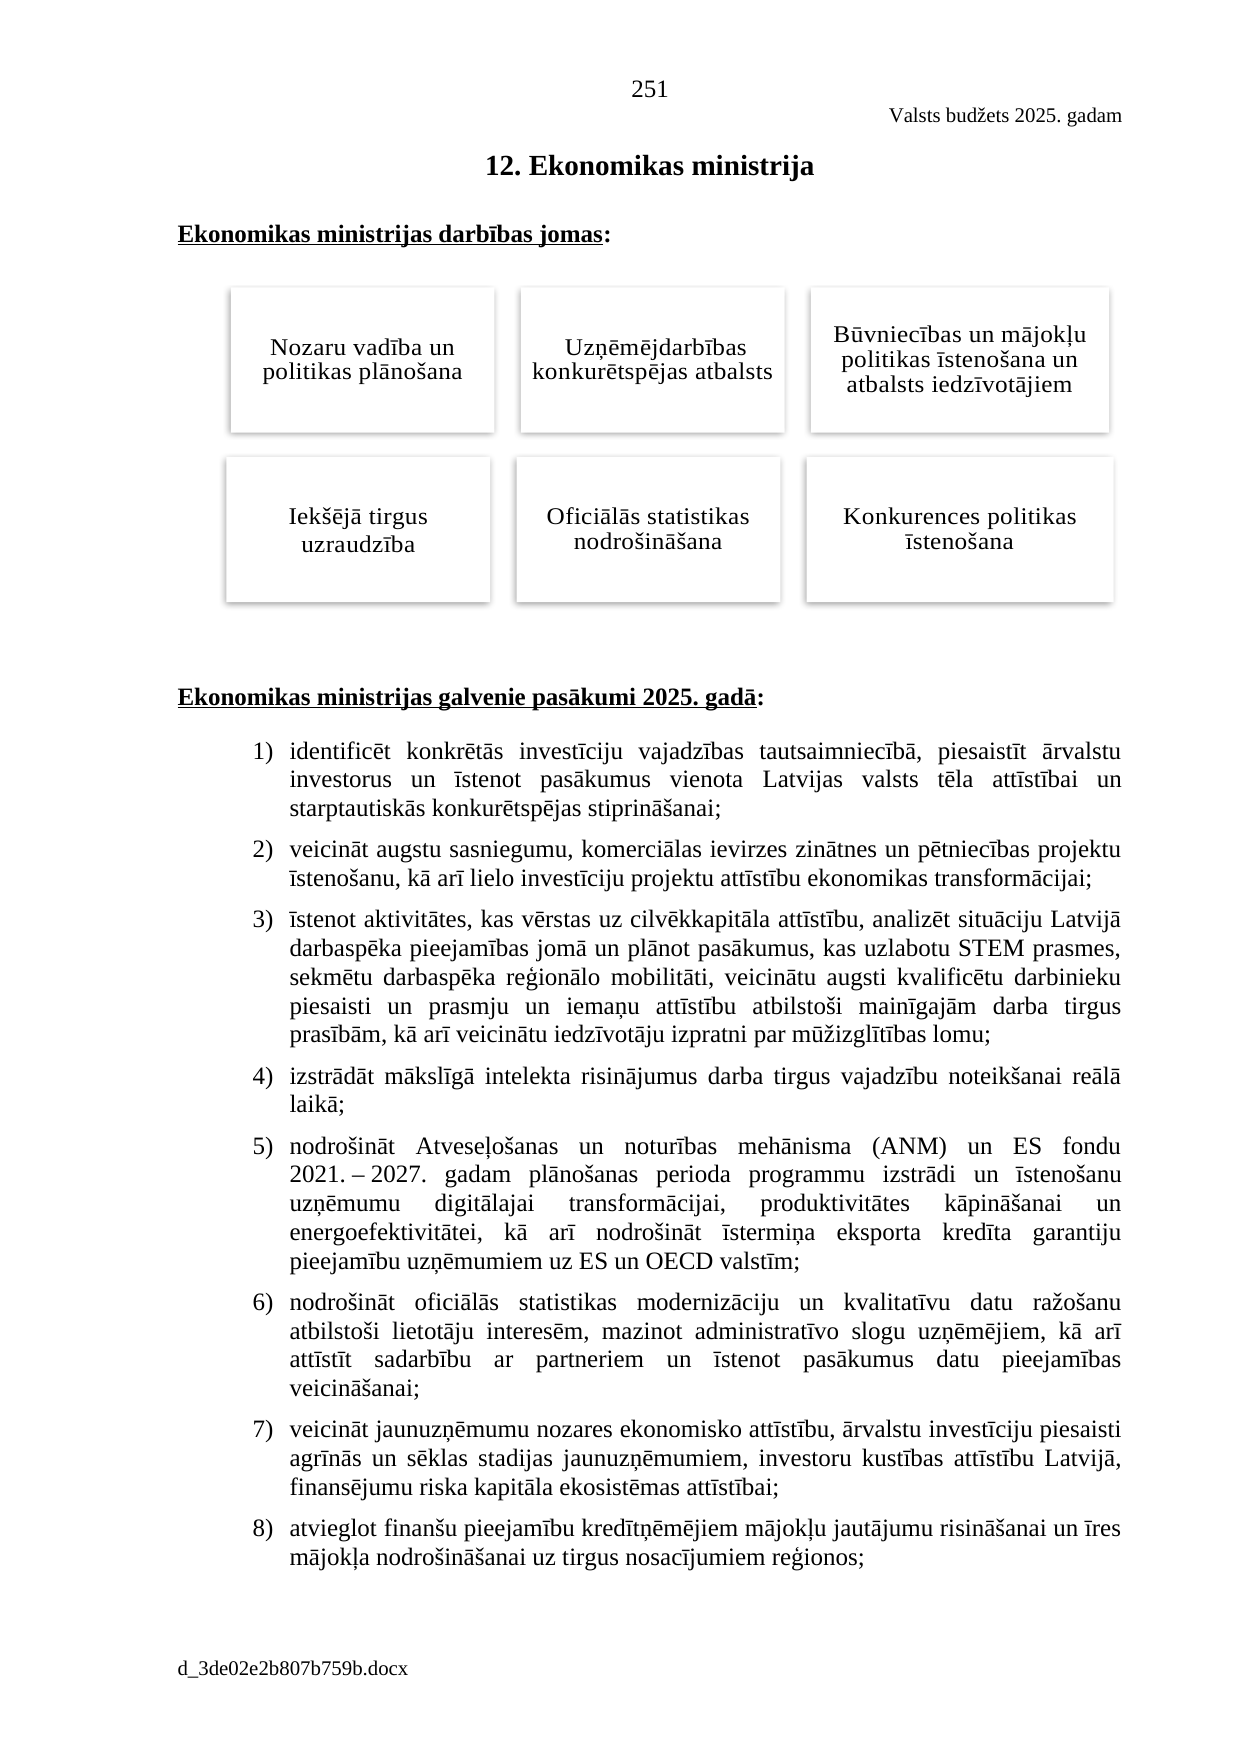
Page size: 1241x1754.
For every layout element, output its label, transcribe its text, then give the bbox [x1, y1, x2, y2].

list atvieglot finanšu pieejamību kredītņēmējiem mājokļu jautājumu risināšanai un īres mājokļa nodrošināšanai uz tirgus nosacījumiem reģionos; [252, 1513, 1122, 1571]
text 12. Ekonomikas ministrija [177, 148, 1122, 181]
list īstenot aktivitātes, kas vērstas uz cilvēkkapitāla attīstību, analizēt situāciju Latvijā darbaspēka pieejamības jomā un plānot pasākumus, kas uzlabotu STEM prasmes, sekmētu darbaspēka reģionālo mobilitāti, veicinātu augsti kvalificētu darbinieku piesaisti un prasmju un iemaņu attīstību atbilstoši mainīgajām darba tirgus prasībām, kā arī veicinātu iedzīvotāju izpratni par mūžizglītības lomu; [252, 904, 1122, 1048]
list veicināt augstu sasniegumu, komerciālas ievirzes zinātnes un pētniecības projektu īstenošanu, kā arī lielo investīciju projektu attīstību ekonomikas transformācijai; [252, 834, 1122, 892]
list nodrošināt oficiālās statistikas modernizāciju un kvalitatīvu datu ražošanu atbilstoši lietotāju interesēm, mazinot administratīvo slogu uzņēmējiem, kā arī attīstīt sadarbību ar partneriem un īstenot pasākumus datu pieejamības veicināšanai; [252, 1287, 1122, 1402]
list veicināt jaunuzņēmumu nozares ekonomisko attīstību, ārvalstu investīciju piesaisti agrīnās un sēklas stadijas jaunuzņēmumiem, investoru kustības attīstību Latvijā, finansējumu riska kapitāla ekosistēmas attīstībai; [252, 1414, 1122, 1501]
list identificēt konkrētās investīciju vajadzības tautsaimniecībā, piesaistīt ārvalstu investorus un īstenot pasākumus vienota Latvijas valsts tēla attīstībai un starptautiskās konkurētspējas stiprināšanai; [252, 736, 1122, 822]
text Ekonomikas ministrijas galvenie pasākumi 2025. gadā: [177, 682, 1122, 711]
text Ekonomikas ministrijas darbības jomas: [177, 219, 1122, 247]
list izstrādāt mākslīgā intelekta risinājumus darba tirgus vajadzību noteikšanai reālā laikā; [252, 1061, 1122, 1118]
list nodrošināt Atveseļošanas un noturības mehānisma (ANM) un ES fondu 2021. – 2027. gadam plānošanas perioda programmu izstrādi un īstenošanu uzņēmumu digitālajai transformācijai, produktivitātes kāpināšanai un energoefektivitātei, kā arī nodrošināt īstermiņa eksporta kredīta garantiju pieejamību uzņēmumiem uz ES un OECD valstīm; [252, 1131, 1122, 1274]
